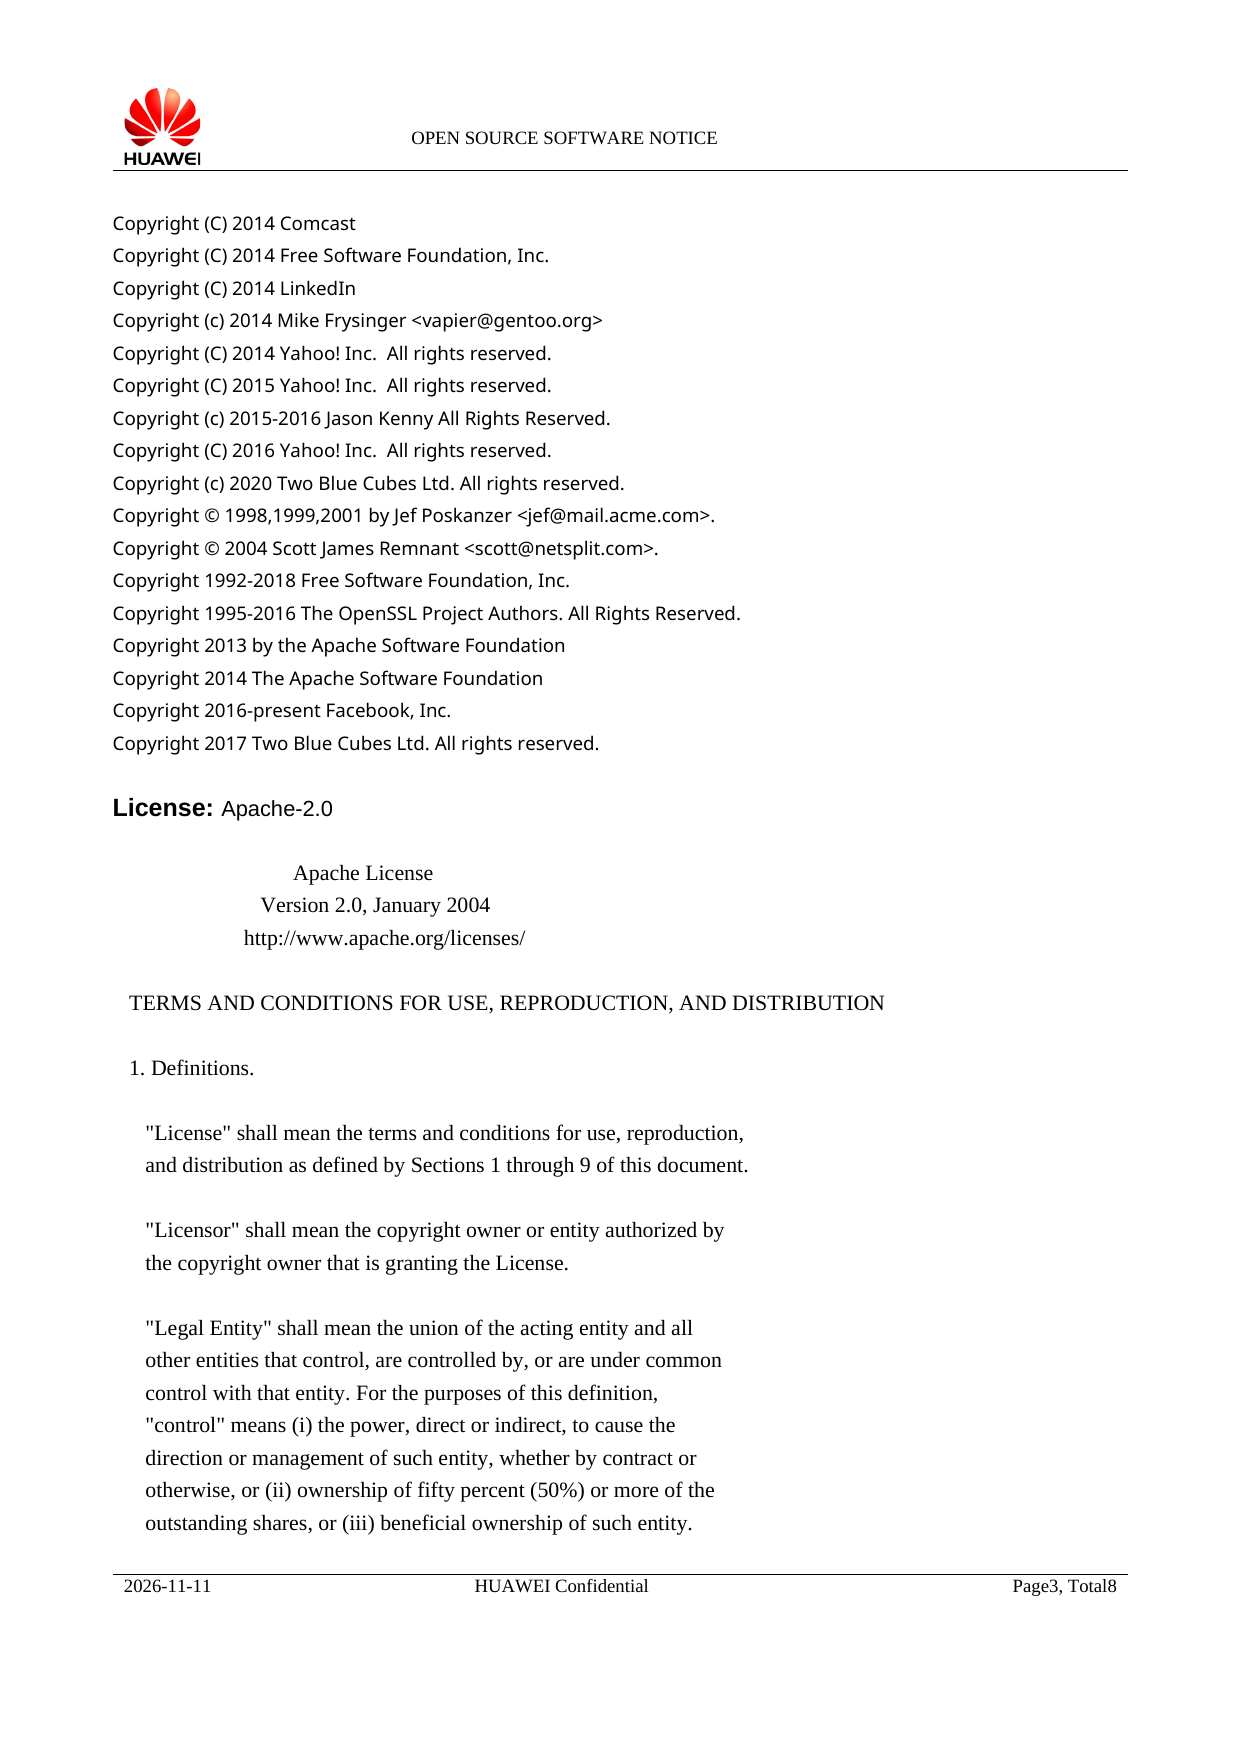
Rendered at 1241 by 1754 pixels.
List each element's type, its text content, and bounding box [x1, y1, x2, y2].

text Copyright 2014 The Apache Software Foundation [112, 661, 1128, 694]
text Copyright (c) 2014 Mike Frysinger <vapier@gentoo.org> [112, 304, 1128, 336]
text Copyright (C) 2016 Yahoo! Inc. All rights reserved. [112, 434, 1128, 466]
text Copyright © 1998,1999,2001 by Jef Poskanzer <jef@mail.acme.com>. [112, 499, 1128, 531]
text Copyright (c) 2015-2016 Jason Kenny All Rights Reserved. [112, 401, 1128, 434]
text Copyright (C) 2015 Yahoo! Inc. All rights reserved. [112, 369, 1128, 401]
text License: Apache-2.0 [112, 791, 1128, 824]
text Copyright (C) 2014 Comcast [112, 206, 1128, 239]
text Copyright 1995-2016 The OpenSSL Project Authors. All Rights Reserved. [112, 596, 1128, 629]
text Copyright (C) 2014 LinkedIn [112, 271, 1128, 304]
text Copyright (c) 2020 Two Blue Cubes Ltd. All rights reserved. [112, 466, 1128, 499]
text Copyright (C) 2014 Yahoo! Inc. All rights reserved. [112, 336, 1128, 369]
text Copyright 1992-2018 Free Software Foundation, Inc. [112, 564, 1128, 596]
text Copyright 2017 Two Blue Cubes Ltd. All rights reserved. [112, 726, 1128, 759]
text Copyright (C) 2014 Free Software Foundation, Inc. [112, 239, 1128, 271]
text Copyright © 2004 Scott James Remnant <scott@netsplit.com>. [112, 531, 1128, 564]
text Copyright 2013 by the Apache Software Foundation [112, 629, 1128, 661]
picture [124, 88, 201, 165]
text Copyright 2016-present Facebook, Inc. [112, 694, 1128, 726]
